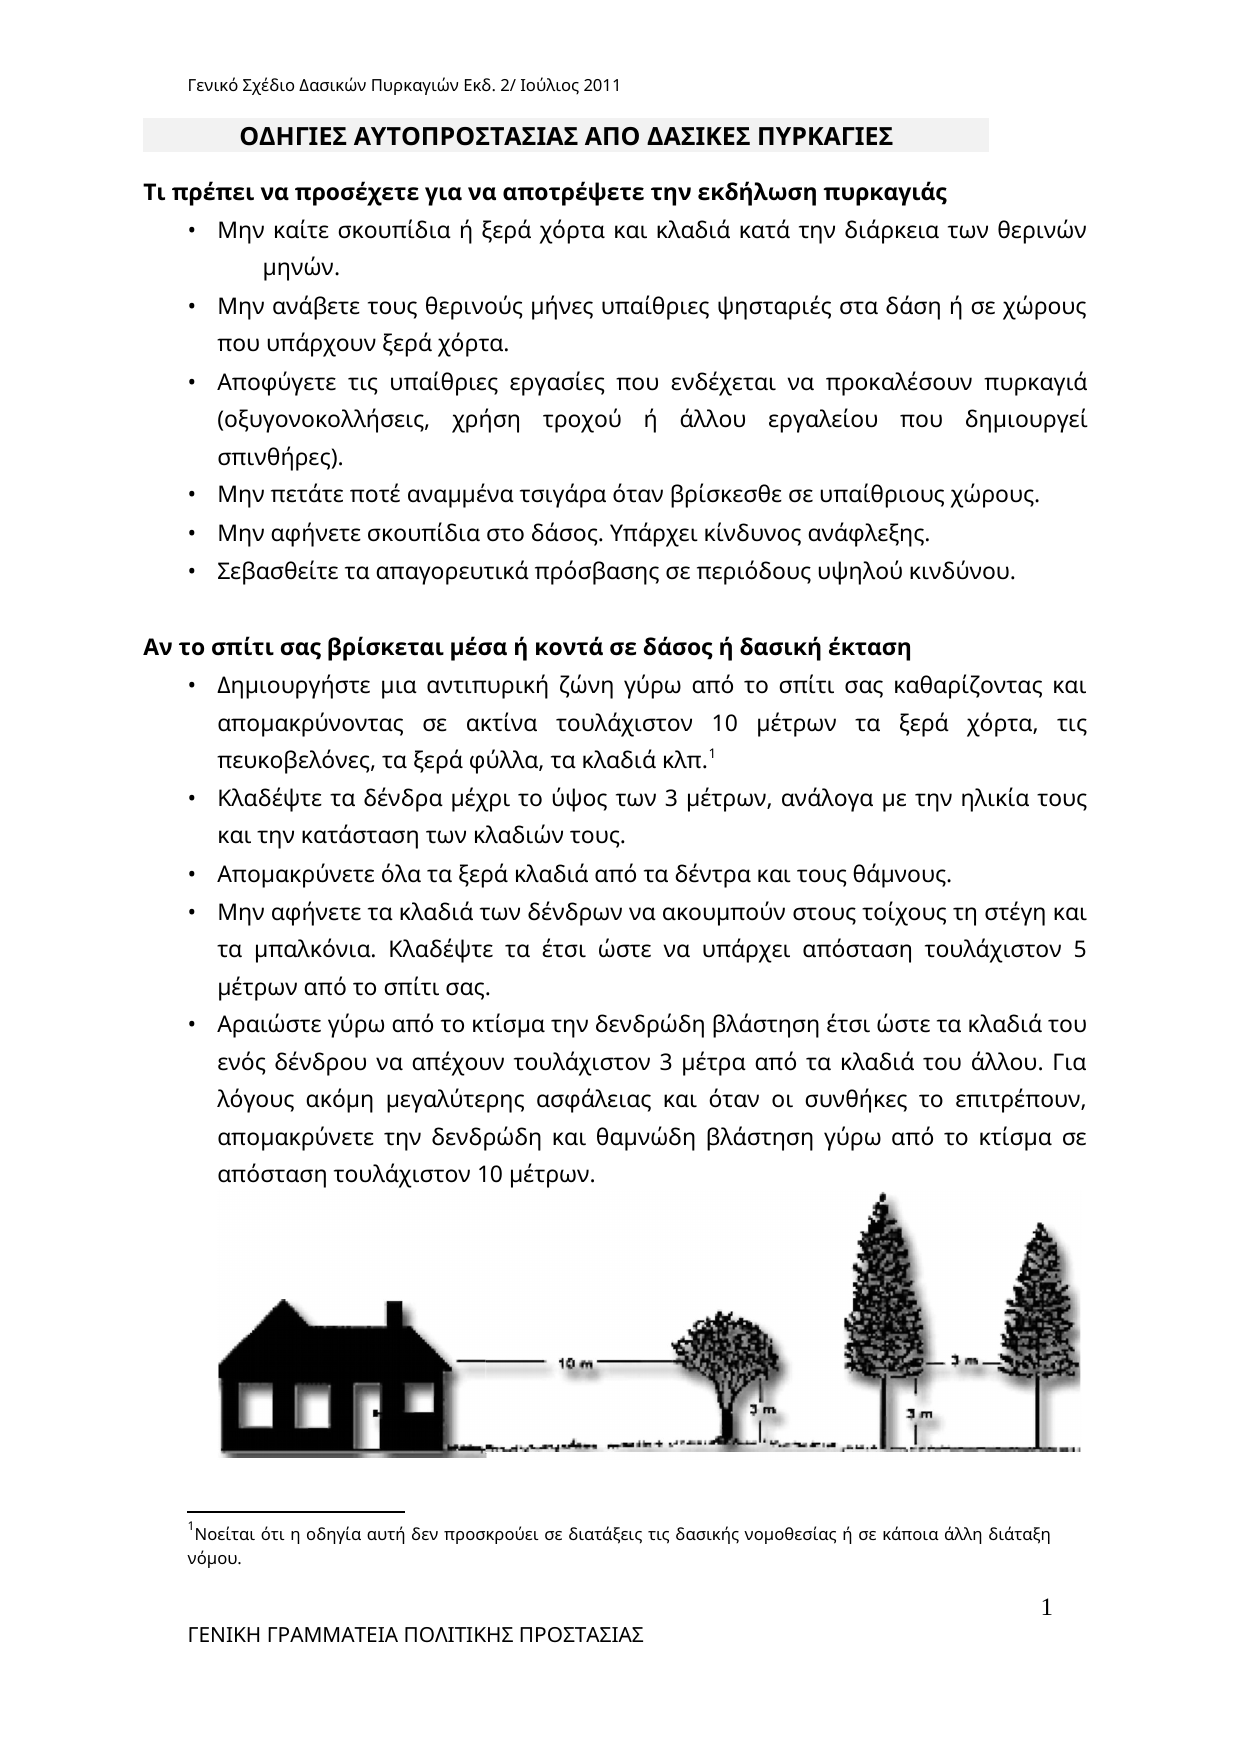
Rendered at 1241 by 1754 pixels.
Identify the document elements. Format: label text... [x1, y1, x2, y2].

list Μην ανάβετε τους θερινούς μήνες υπαίθριες ψησταριές στα δάση ή σε χώρους που υπάρχουν ξερά χόρτα. [187, 284, 1088, 359]
text Τι πρέπει να προσέχετε για να αποτρέψετε την εκδήλωση πυρκαγιάς [143, 170, 1088, 208]
list Αραιώστε γύρω από το κτίσμα την δενδρώδη βλάστηση έτσι ώστε τα κλαδιά του ενός δένδρου να απέχουν τουλάχιστον 3 μέτρα από τα κλαδιά του άλλου. Για λόγους ακόμη μεγαλύτερης ασφάλειας και όταν οι συνθήκες το επιτρέπουν, απομακρύνετε την δενδρώδη και θαμνώδη βλάστηση γύρω από το κτίσμα σε απόσταση τουλάχιστον 10 μέτρων. [187, 1002, 1088, 1190]
list Μην καίτε σκουπίδια ή ξερά χόρτα και κλαδιά κατά την διάρκεια των θερινών μηνών. [187, 208, 1088, 283]
text Αν το σπίτι σας βρίσκεται μέσα ή κοντά σε δάσος ή δασική έκταση [143, 625, 989, 663]
list Σεβασθείτε τα απαγορευτικά πρόσβασης σε περιόδους υψηλού κινδύνου. [187, 549, 1088, 587]
list Μην πετάτε ποτέ αναμμένα τσιγάρα όταν βρίσκεσθε σε υπαίθριους χώρους. [187, 473, 1088, 510]
list Κλαδέψτε τα δένδρα μέχρι το ύψος των 3 μέτρων, ανάλογα με την ηλικία τους και την κατάσταση των κλαδιών τους. [187, 776, 1088, 851]
list Αποφύγετε τις υπαίθριες εργασίες που ενδέχεται να προκαλέσουν πυρκαγιά (οξυγονοκολλήσεις, χρήση τροχού ή άλλου εργαλείου που δημιουργεί σπινθήρες). [187, 360, 1088, 473]
list Απομακρύνετε όλα τα ξερά κλαδιά από τα δέντρα και τους θάμνους. [187, 852, 1088, 889]
picture [217, 1190, 1083, 1460]
list Δημιουργήστε μια αντιπυρική ζώνη γύρω από το σπίτι σας καθαρίζοντας και απομακρύνοντας σε ακτίνα τουλάχιστον 10 μέτρων τα ξερά χόρτα, τις πευκοβελόνες, τα ξερά φύλλα, τα κλαδιά κλπ. [187, 663, 1088, 776]
text ΟΔΗΓΙΕΣ ΑΥΤΟΠΡΟΣΤΑΣΙΑΣ ΑΠΟ ΔΑΣΙΚΕΣ ΠΥΡΚΑΓΙΕΣ [143, 118, 989, 152]
list Μην αφήνετε σκουπίδια στο δάσος. Υπάρχει κίνδυνος ανάφλεξης. [187, 511, 1088, 549]
list Μην αφήνετε τα κλαδιά των δένδρων να ακουμπούν στους τοίχους τη στέγη και τα μπαλκόνια. Κλαδέψτε τα έτσι ώστε να υπάρχει απόσταση τουλάχιστον 5 μέτρων από το σπίτι σας. [187, 890, 1088, 1002]
